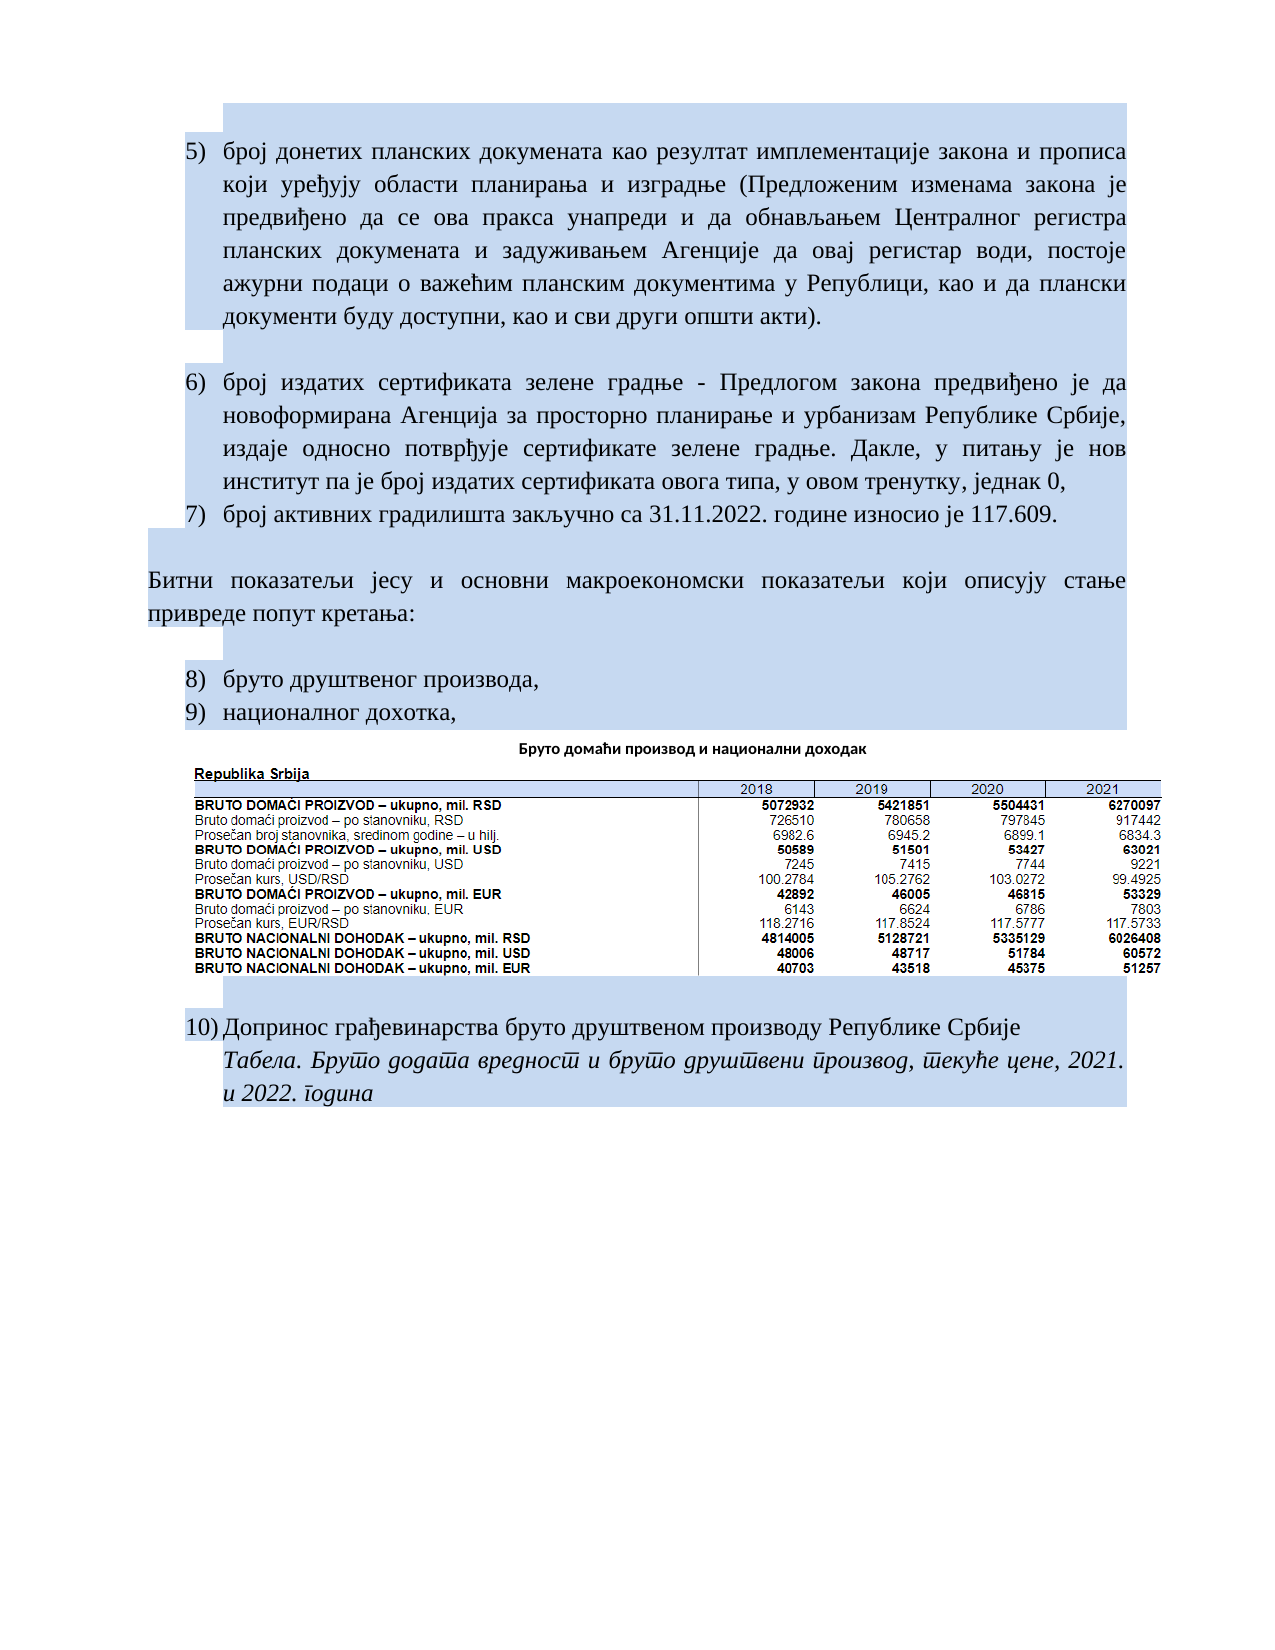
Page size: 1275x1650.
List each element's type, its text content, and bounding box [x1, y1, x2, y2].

list бруто друштвеног производа, [185, 664, 1127, 693]
picture [185, 730, 1165, 976]
list Табела. Бруто додата вредност и бруто друштвени производ, текуће цене, 2021. и 2022. година [223, 1045, 1127, 1107]
list број донетих планских докумената као резултат имплементације закона и прописа који уређују области планирања и изградње (Предложеним изменама закона је предвиђено да се ова пракса унапреди и да обнављањем Централног регистра планских докумената и задуживањем Агенције да овај регистар води, постоје ажурни подаци о важећим планским документима у Републици, као и да плански документи буду доступни, као и сви други општи акти). [185, 136, 1127, 330]
list националног дохотка, [185, 697, 1127, 726]
text Битни показатељи јесу и основни макроекономски показатељи који описују стање привреде попут кретања: [148, 565, 1127, 627]
list број издатих сертификата зелене градње - Предлогом закона предвиђено је да новоформирана Агенција за просторно планирање и урбанизам Републике Србије, издаје односно потврђује сертификате зелене градње. Дакле, у питању је нов институт па је број издатих сертификата овога типа, у овом тренутку, једнак 0, [185, 367, 1127, 495]
list број активних градилишта закључно са 31.11.2022. године износио је 117.609. [185, 499, 1127, 528]
list Допринос грађевинарства бруто друштвеном производу Републике Србије [185, 1012, 1127, 1041]
